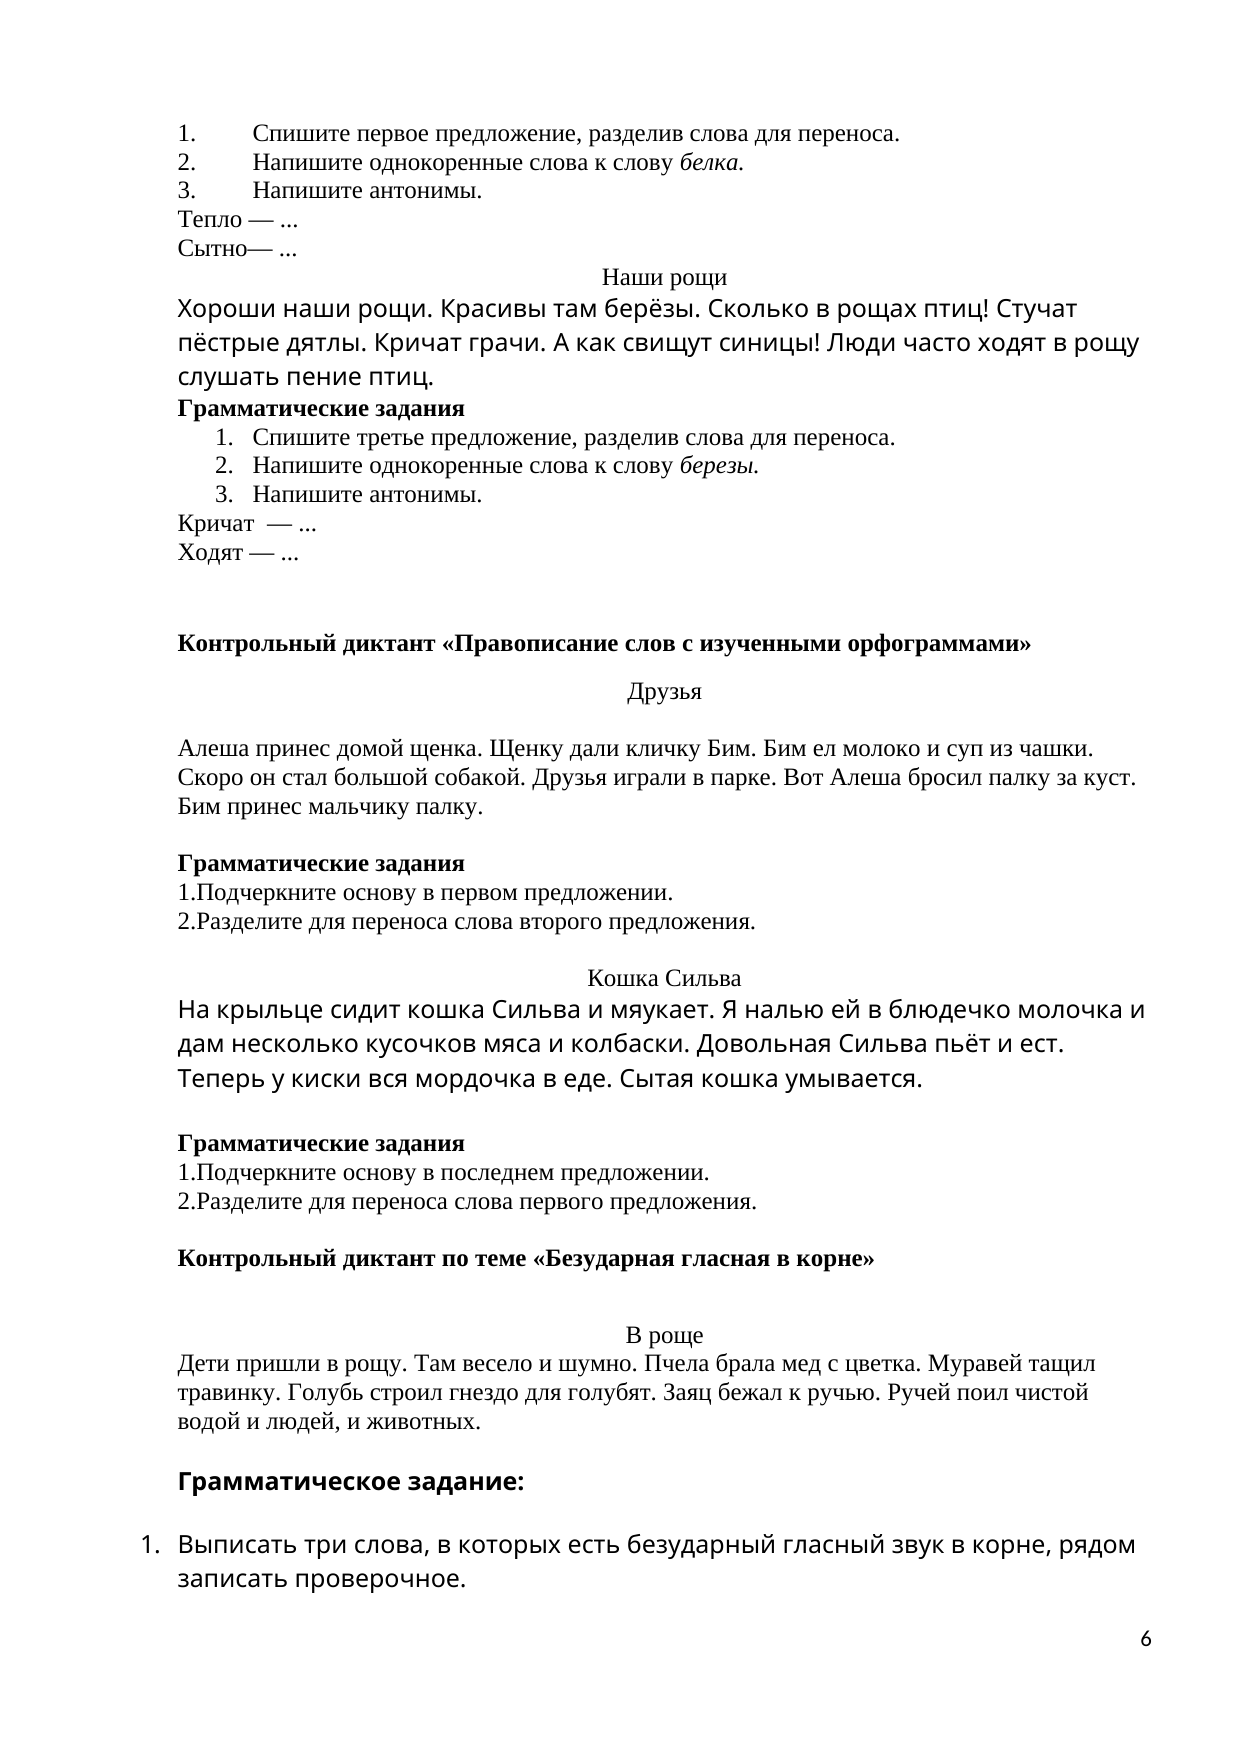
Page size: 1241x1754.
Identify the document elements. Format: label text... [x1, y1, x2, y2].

text Алеша принес домой щенка. Щенку дали кличку Бим. Бим ел молоко и суп из чашки. Скоро он стал большой собакой. Друзья играли в парке. Вот Алеша бросил палку за куст. Бим принес мальчику палку. [177, 733, 1152, 819]
list Спишите первое предложение, разделив слова для переноса. [177, 118, 1152, 147]
list Спишите третье предложение, разделив слова для переноса. [215, 422, 1152, 450]
text Грамматические задания [177, 1128, 1152, 1157]
text Друзья [177, 676, 1152, 704]
text Кричат — ... [177, 508, 1152, 537]
text 1.Подчеркните основу в последнем предложении. [177, 1157, 1152, 1186]
list Напишите антонимы. [215, 479, 1152, 508]
list Напишите однокоренные слова к слову березы. [215, 450, 1152, 479]
text 1.Подчеркните основу в первом предложении. [177, 877, 1152, 906]
text Грамматическое задание: [177, 1463, 1152, 1498]
text Грамматические задания [177, 393, 1152, 422]
list Выписать три слова, в которых есть безударный гласный звук в корне, рядом записать проверочное. [140, 1527, 1152, 1595]
list Напишите антонимы. [177, 176, 1152, 204]
text На крыльце сидит кошка Сильва и мяукает. Я налью ей в блюдечко молочка и дам несколько кусочков мяса и колбаски. Довольная Сильва пьёт и ест. Теперь у киски вся мордочка в еде. Сытая кошка умывается. [177, 992, 1152, 1094]
text В роще [177, 1320, 1152, 1348]
text Дети пришли в рощу. Там весело и шумно. Пчела брала мед с цветка. Муравей тащил травинку. Голубь строил гнездо для голубят. Заяц бежал к ручью. Ручей поил чистой водой и людей, и животных. [177, 1348, 1152, 1435]
text Грамматические задания [177, 848, 1152, 877]
list Напишите однокоренные слова к слову белка. [177, 147, 1152, 176]
text Сытно— ... [177, 233, 1152, 262]
text Тепло — ... [177, 204, 1152, 233]
text Хороши наши рощи. Красивы там берёзы. Сколько в рощах птиц! Стучат пёстрые дятлы. Кричат грачи. А как свищут синицы! Люди часто ходят в рощу слушать пение птиц. [177, 291, 1152, 393]
text Наши рощи [177, 262, 1152, 291]
text Контрольный диктант «Правописание слов с изученными орфограммами» [177, 628, 1152, 657]
text 2.Разделите для переноса слова первого предложения. [177, 1186, 1152, 1214]
text Кошка Сильва [177, 963, 1152, 992]
text Ходят — ... [177, 537, 1152, 565]
text Контрольный диктант по теме «Безударная гласная в корне» [177, 1243, 1152, 1272]
text 2.Разделите для переноса слова второго предложения. [177, 906, 1152, 934]
